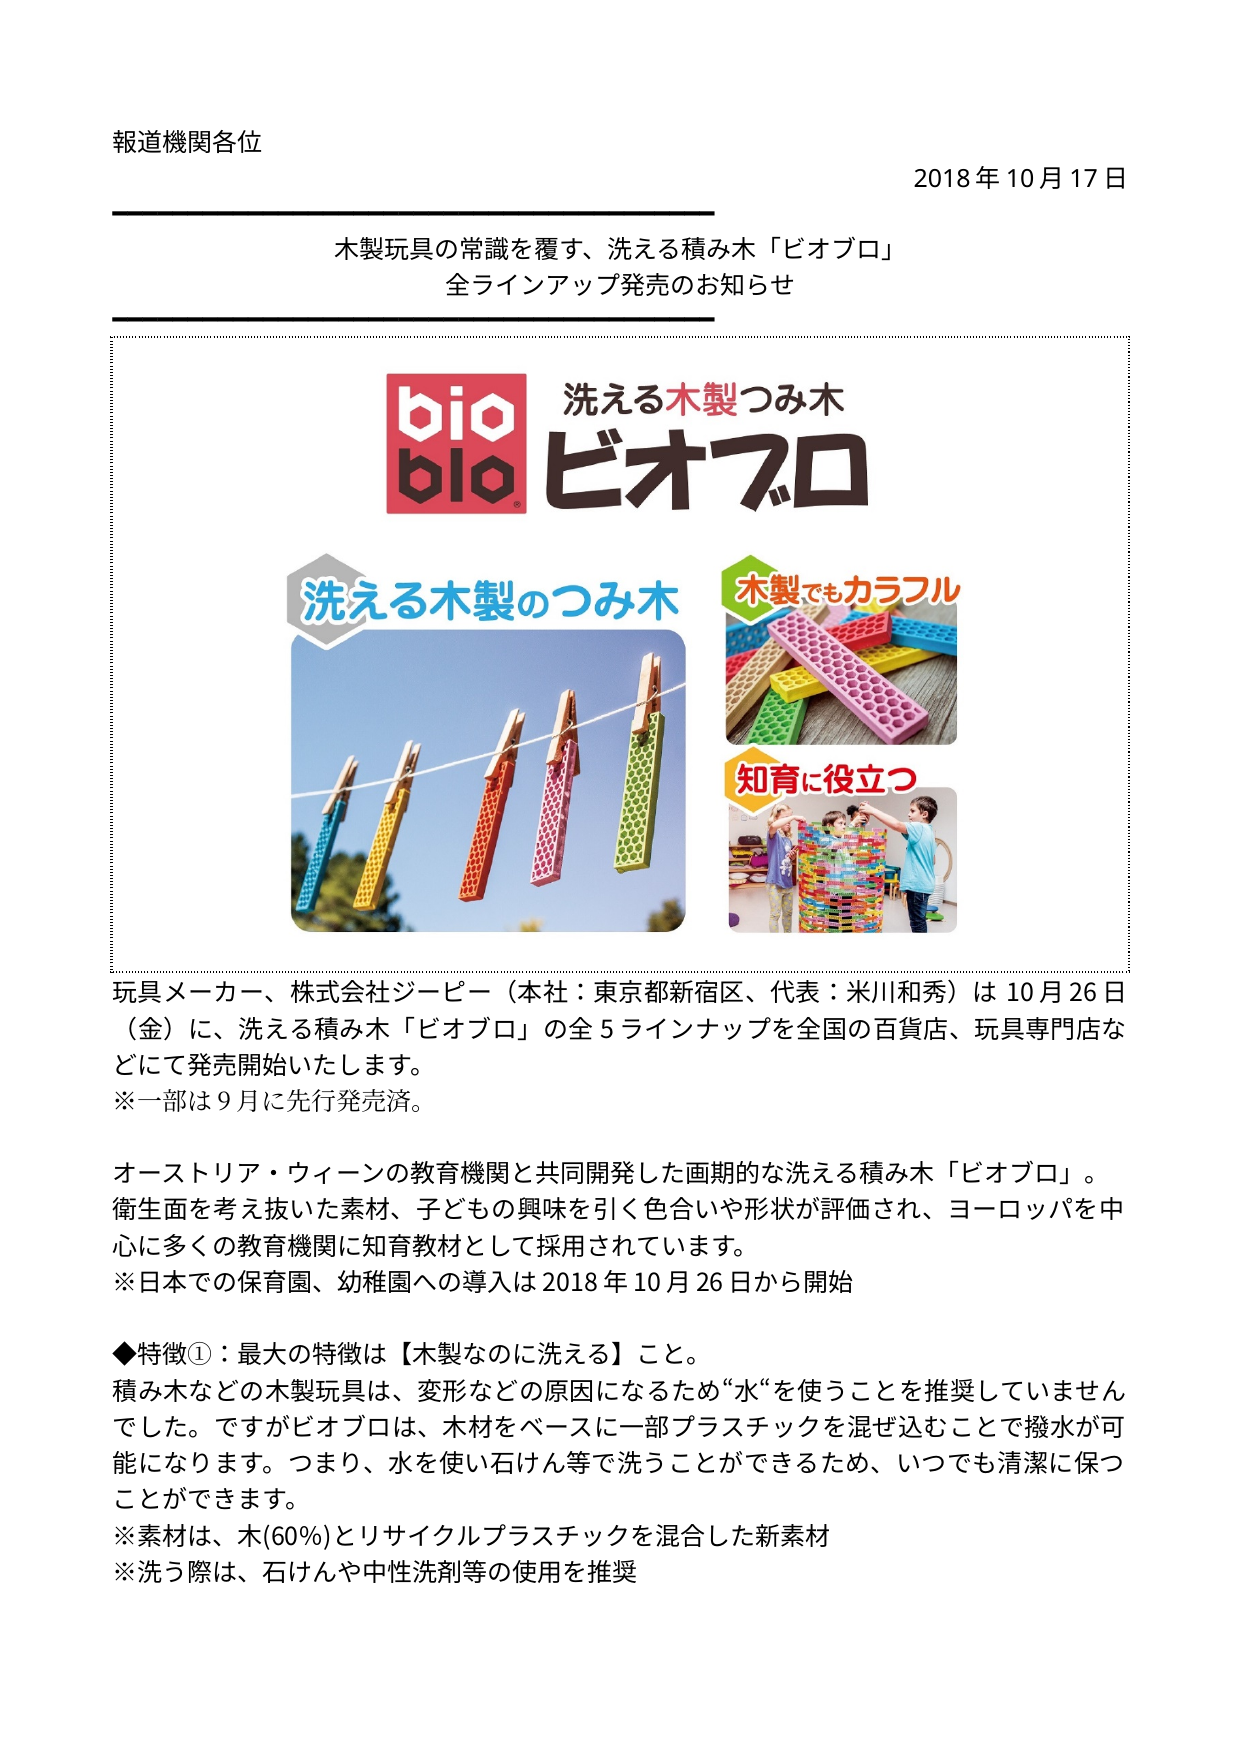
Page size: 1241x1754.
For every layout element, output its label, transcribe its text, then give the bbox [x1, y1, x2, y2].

picture [245, 337, 995, 971]
text 衛生面を考え抜いた素材、子どもの興味を引く色合いや形状が評価され、ヨーロッパを中心に多くの教育機関に知育教材として採用されています。 [112, 1190, 1128, 1262]
text ◆特徴①：最大の特徴は【木製なのに洗える】こと。 [112, 1335, 1128, 1371]
text ━━━━━━━━━━━━━━━━━━━━━━━━━━━━━━━━━━━━━━━━ [112, 302, 1128, 336]
text ※洗う際は、石けんや中性洗剤等の使用を推奨 [112, 1552, 1128, 1589]
text ※一部は9月に先行発売済。 [112, 1082, 1128, 1117]
text 玩具メーカー、株式会社ジーピー（本社：東京都新宿区、代表：米川和秀）は10月26日（金）に、洗える積み木「ビオブロ」の全5ラインナップを全国の百貨店、玩具専門店などにて発売開始いたします。 [112, 973, 1128, 1082]
text 全ラインアップ発売のお知らせ [112, 266, 1128, 302]
text 2018年10月17日 [112, 159, 1128, 195]
text ━━━━━━━━━━━━━━━━━━━━━━━━━━━━━━━━━━━━━━━━ [112, 195, 1128, 229]
text 木製玩具の常識を覆す、洗える積み木「ビオブロ」 [112, 229, 1128, 266]
text ※素材は、木(60％)とリサイクルプラスチックを混合した新素材 [112, 1516, 1128, 1552]
text 積み木などの木製玩具は、変形などの原因になるため“水“を使うことを推奨していませんでした。ですがビオブロは、木材をベースに一部プラスチックを混ぜ込むことで撥水が可能になります。つまり、水を使い石けん等で洗うことができるため、いつでも清潔に保つことができます。 [112, 1371, 1128, 1516]
text ※日本での保育園、幼稚園への導入は2018年10月26日から開始 [112, 1262, 1128, 1299]
text 報道機関各位 [112, 123, 1128, 159]
text オーストリア・ウィーンの教育機関と共同開発した画期的な洗える積み木「ビオブロ」。 [112, 1154, 1128, 1190]
